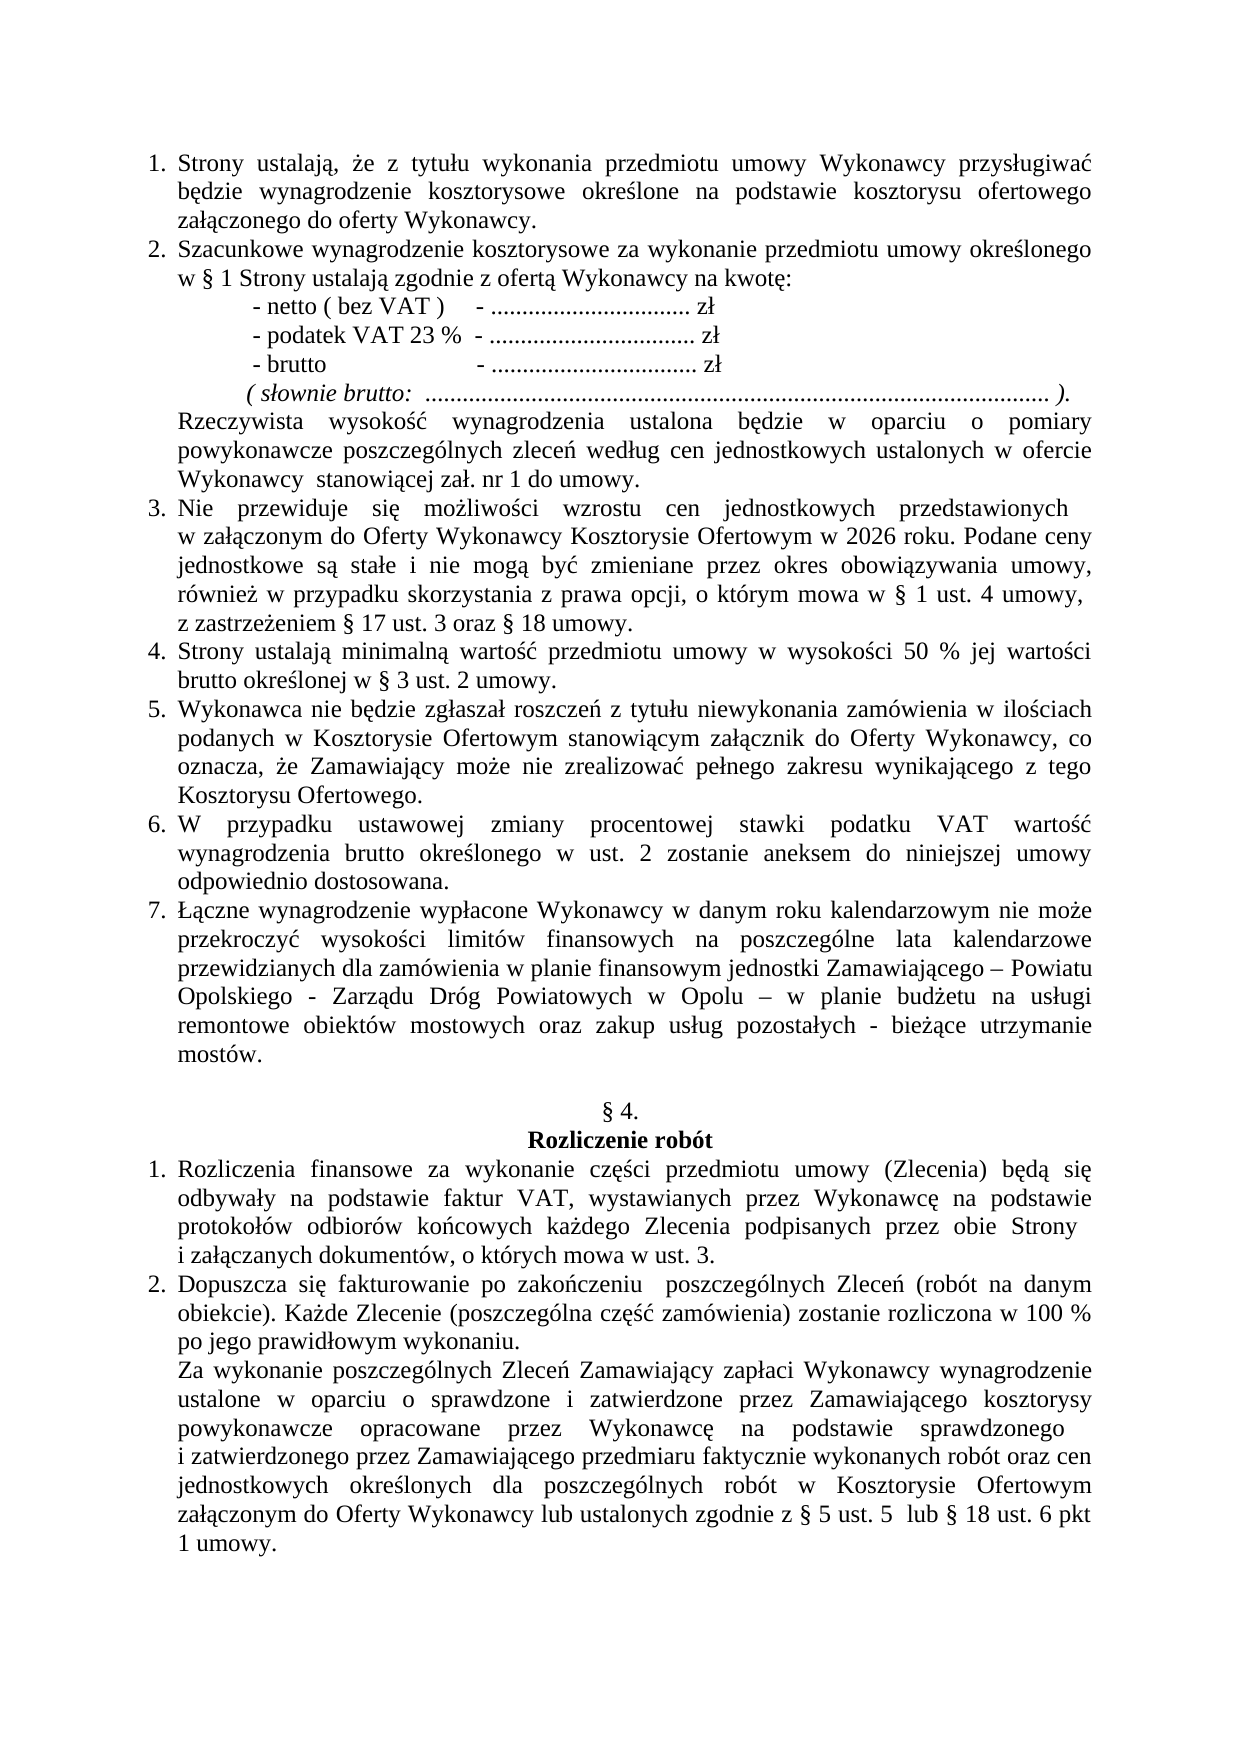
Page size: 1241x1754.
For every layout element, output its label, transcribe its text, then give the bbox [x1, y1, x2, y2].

text § 4. [148, 1096, 1093, 1125]
list Nie przewiduje się możliwości wzrostu cen jednostkowych przedstawionych w załączonym do Oferty Wykonawcy Kosztorysie Ofertowym w 2026 roku. Podane ceny jednostkowe są stałe i nie mogą być zmieniane przez okres obowiązywania umowy, również w przypadku skorzystania z prawa opcji, o którym mowa w § 1 ust. 4 umowy, z zastrzeżeniem § 17 ust. 3 oraz § 18 umowy. [148, 493, 1093, 636]
list Szacunkowe wynagrodzenie kosztorysowe za wykonanie przedmiotu umowy określonego w § 1 Strony ustalają zgodnie z ofertą Wykonawcy na kwotę: [148, 234, 1093, 291]
text - podatek VAT 23 % - ................................. zł [177, 320, 1093, 349]
list Rozliczenia finansowe za wykonanie części przedmiotu umowy (Zlecenia) będą się odbywały na podstawie faktur VAT, wystawianych przez Wykonawcę na podstawie protokołów odbiorów końcowych każdego Zlecenia podpisanych przez obie Strony i załączanych dokumentów, o których mowa w ust. 3. [148, 1154, 1093, 1269]
list Strony ustalają minimalną wartość przedmiotu umowy w wysokości 50 % jej wartości brutto określonej w § 3 ust. 2 umowy. [148, 636, 1093, 694]
list Łączne wynagrodzenie wypłacone Wykonawcy w danym roku kalendarzowym nie może przekroczyć wysokości limitów finansowych na poszczególne lata kalendarzowe przewidzianych dla zamówienia w planie finansowym jednostki Zamawiającego – Powiatu Opolskiego - Zarządu Dróg Powiatowych w Opolu – w planie budżetu na usługi remontowe obiektów mostowych oraz zakup usług pozostałych - bieżące utrzymanie mostów. [148, 895, 1093, 1068]
text Rzeczywista wysokość wynagrodzenia ustalona będzie w oparciu o pomiary powykonawcze poszczególnych zleceń według cen jednostkowych ustalonych w ofercie Wykonawcy stanowiącej zał. nr 1 do umowy. [177, 406, 1093, 493]
text - netto ( bez VAT ) - ................................ zł [177, 291, 1093, 320]
list W przypadku ustawowej zmiany procentowej stawki podatku VAT wartość wynagrodzenia brutto określonego w ust. 2 zostanie aneksem do niniejszej umowy odpowiednio dostosowana. [148, 809, 1093, 895]
list Dopuszcza się fakturowanie po zakończeniu poszczególnych Zleceń (robót na danym obiekcie). Każde Zlecenie (poszczególna część zamówienia) zostanie rozliczona w 100 % po jego prawidłowym wykonaniu. [148, 1269, 1093, 1355]
text ( słownie brutto: .................................................................................................... ). [177, 378, 1093, 406]
list Wykonawca nie będzie zgłaszał roszczeń z tytułu niewykonania zamówienia w ilościach podanych w Kosztorysie Ofertowym stanowiącym załącznik do Oferty Wykonawcy, co oznacza, że Zamawiający może nie zrealizować pełnego zakresu wynikającego z tego Kosztorysu Ofertowego. [148, 694, 1093, 809]
text Za wykonanie poszczególnych Zleceń Zamawiający zapłaci Wykonawcy wynagrodzenie ustalone w oparciu o sprawdzone i zatwierdzone przez Zamawiającego kosztorysy powykonawcze opracowane przez Wykonawcę na podstawie sprawdzonego i zatwierdzonego przez Zamawiającego przedmiaru faktycznie wykonanych robót oraz cen jednostkowych określonych dla poszczególnych robót w Kosztorysie Ofertowym załączonym do Oferty Wykonawcy lub ustalonych zgodnie z § 5 ust. 5 lub § 18 ust. 6 pkt 1 umowy. [177, 1355, 1093, 1556]
text - brutto - ................................. zł [177, 349, 1093, 378]
list Strony ustalają, że z tytułu wykonania przedmiotu umowy Wykonawcy przysługiwać będzie wynagrodzenie kosztorysowe określone na podstawie kosztorysu ofertowego załączonego do oferty Wykonawcy. [148, 148, 1093, 234]
text Rozliczenie robót [148, 1125, 1093, 1154]
